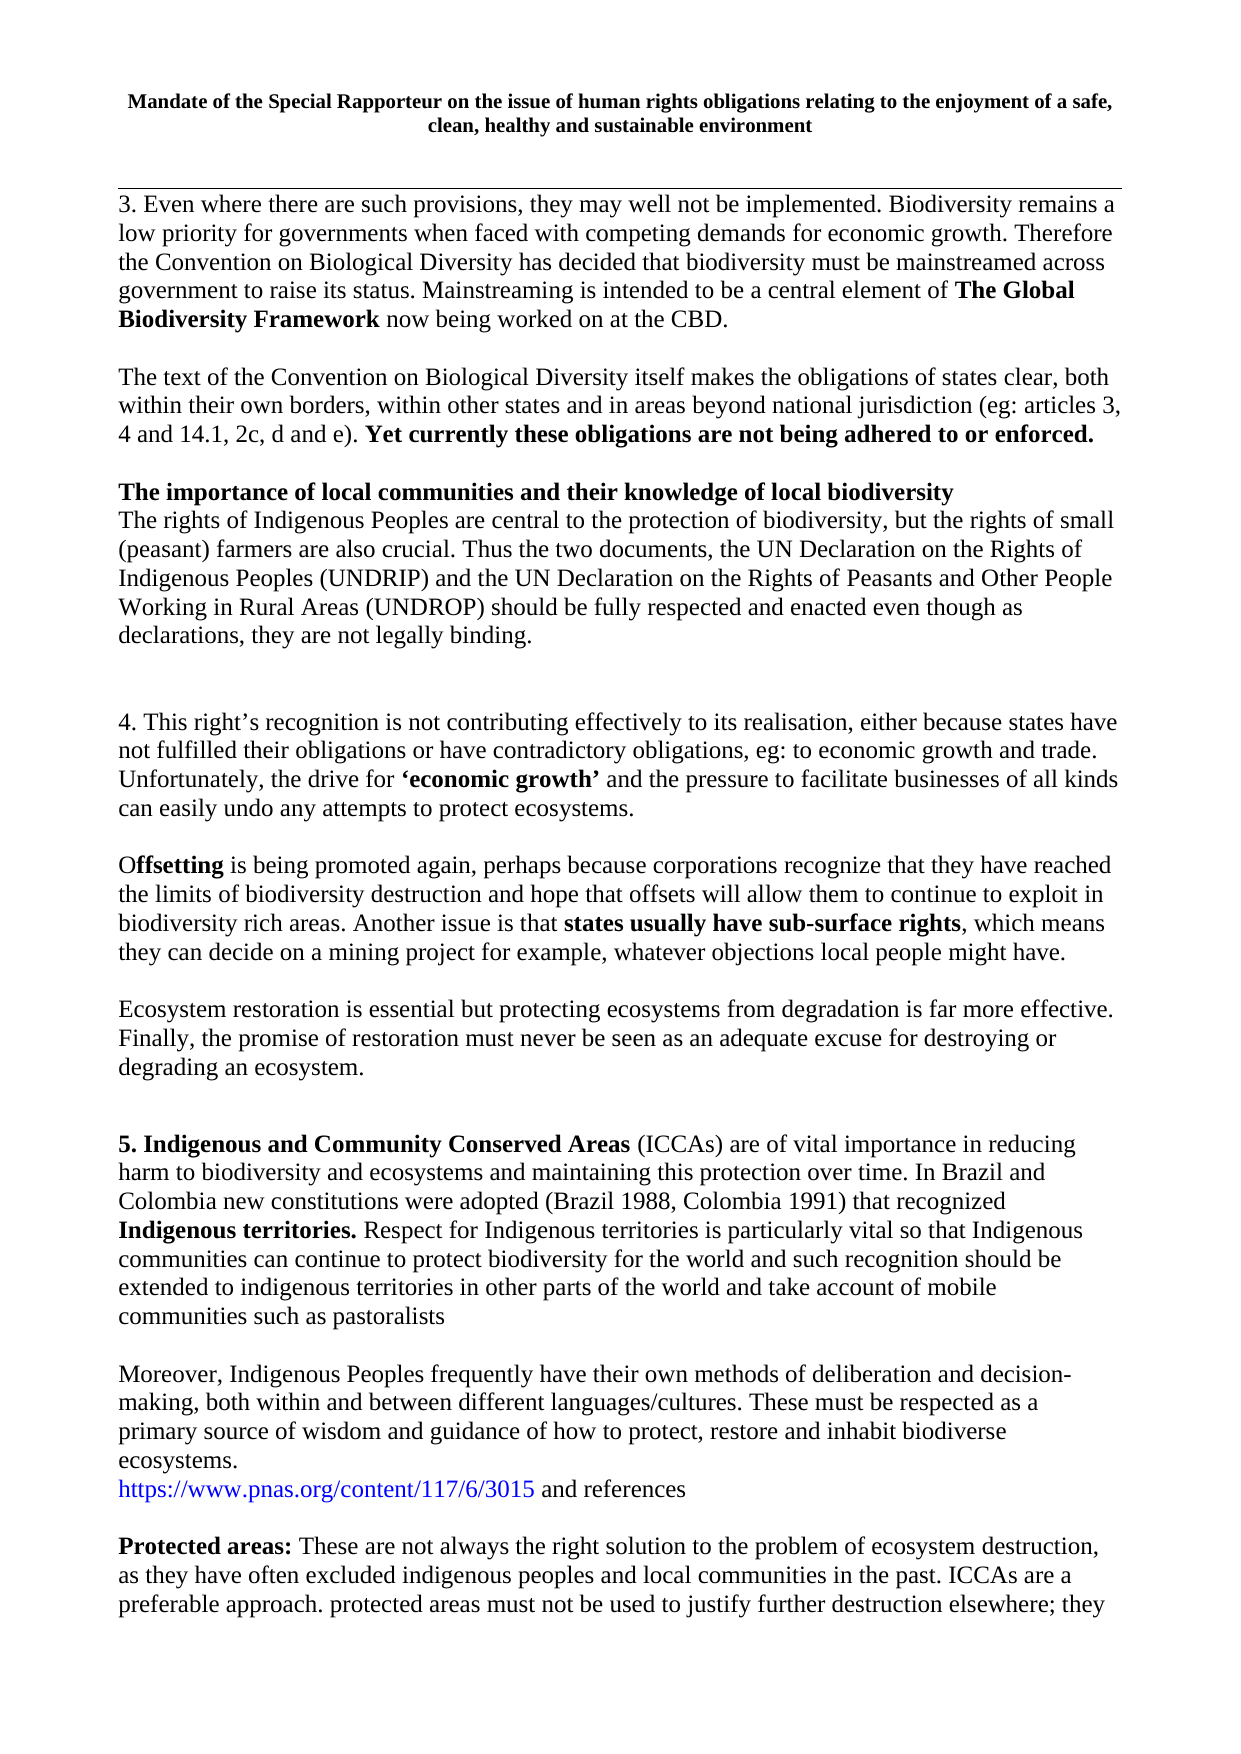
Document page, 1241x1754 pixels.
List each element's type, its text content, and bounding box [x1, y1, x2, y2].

text Offsetting is being promoted again, perhaps because corporations recognize that they have reached the limits of biodiversity destruction and hope that offsets will allow them to continue to exploit in biodiversity rich areas. Another issue is that states usually have sub-surface rights, which means they can decide on a mining project for example, whatever objections local people might have. [118, 851, 1122, 966]
text The rights of Indigenous Peoples are central to the protection of biodiversity, but the rights of small (peasant) farmers are also crucial. Thus the two documents, the UN Declaration on the Rights of Indigenous Peoples (UNDRIP) and the UN Declaration on the Rights of Peasants and Other People Working in Rural Areas (UNDROP) should be fully respected and enacted even though as declarations, they are not legally binding. [118, 506, 1122, 649]
text 3. Even where there are such provisions, they may well not be implemented. Biodiversity remains a low priority for governments when faced with competing demands for economic growth. Therefore the Convention on Biological Diversity has decided that biodiversity must be mainstreamed across government to raise its status. Mainstreaming is intended to be a central element of The Global Biodiversity Framework now being worked on at the CBD. [118, 189, 1122, 333]
text Moreover, Indigenous Peoples frequently have their own methods of deliberation and decision-making, both within and between different languages/cultures. These must be respected as a primary source of wisdom and guidance of how to protect, restore and inhabit biodiverse ecosystems. [118, 1359, 1122, 1474]
text Ecosystem restoration is essential but protecting ecosystems from degradation is far more effective. Finally, the promise of restoration must never be seen as an adequate excuse for destroying or degrading an ecosystem. [118, 994, 1122, 1081]
text 5. Indigenous and Community Conserved Areas (ICCAs) are of vital importance in reducing harm to biodiversity and ecosystems and maintaining this protection over time. In Brazil and Colombia new constitutions were adopted (Brazil 1988, Colombia 1991) that recognized Indigenous territories. Respect for Indigenous territories is particularly vital so that Indigenous communities can continue to protect biodiversity for the world and such recognition should be extended to indigenous territories in other parts of the world and take account of mobile communities such as pastoralists [118, 1129, 1122, 1330]
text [118, 1531, 1122, 1617]
text https://www.pnas.org/content/117/6/3015 and references [118, 1474, 1122, 1502]
text The importance of local communities and their knowledge of local biodiversity [118, 477, 1122, 506]
text The text of the Convention on Biological Diversity itself makes the obligations of states clear, both within their own borders, within other states and in areas beyond national jurisdiction (eg: articles 3, 4 and 14.1, 2c, d and e). Yet currently these obligations are not being adhered to or enforced. [118, 362, 1122, 448]
text 4. This right’s recognition is not contributing effectively to its realisation, either because states have not fulfilled their obligations or have contradictory obligations, eg: to economic growth and trade. Unfortunately, the drive for ‘economic growth’ and the pressure to facilitate businesses of all kinds can easily undo any attempts to protect ecosystems. [118, 707, 1122, 822]
